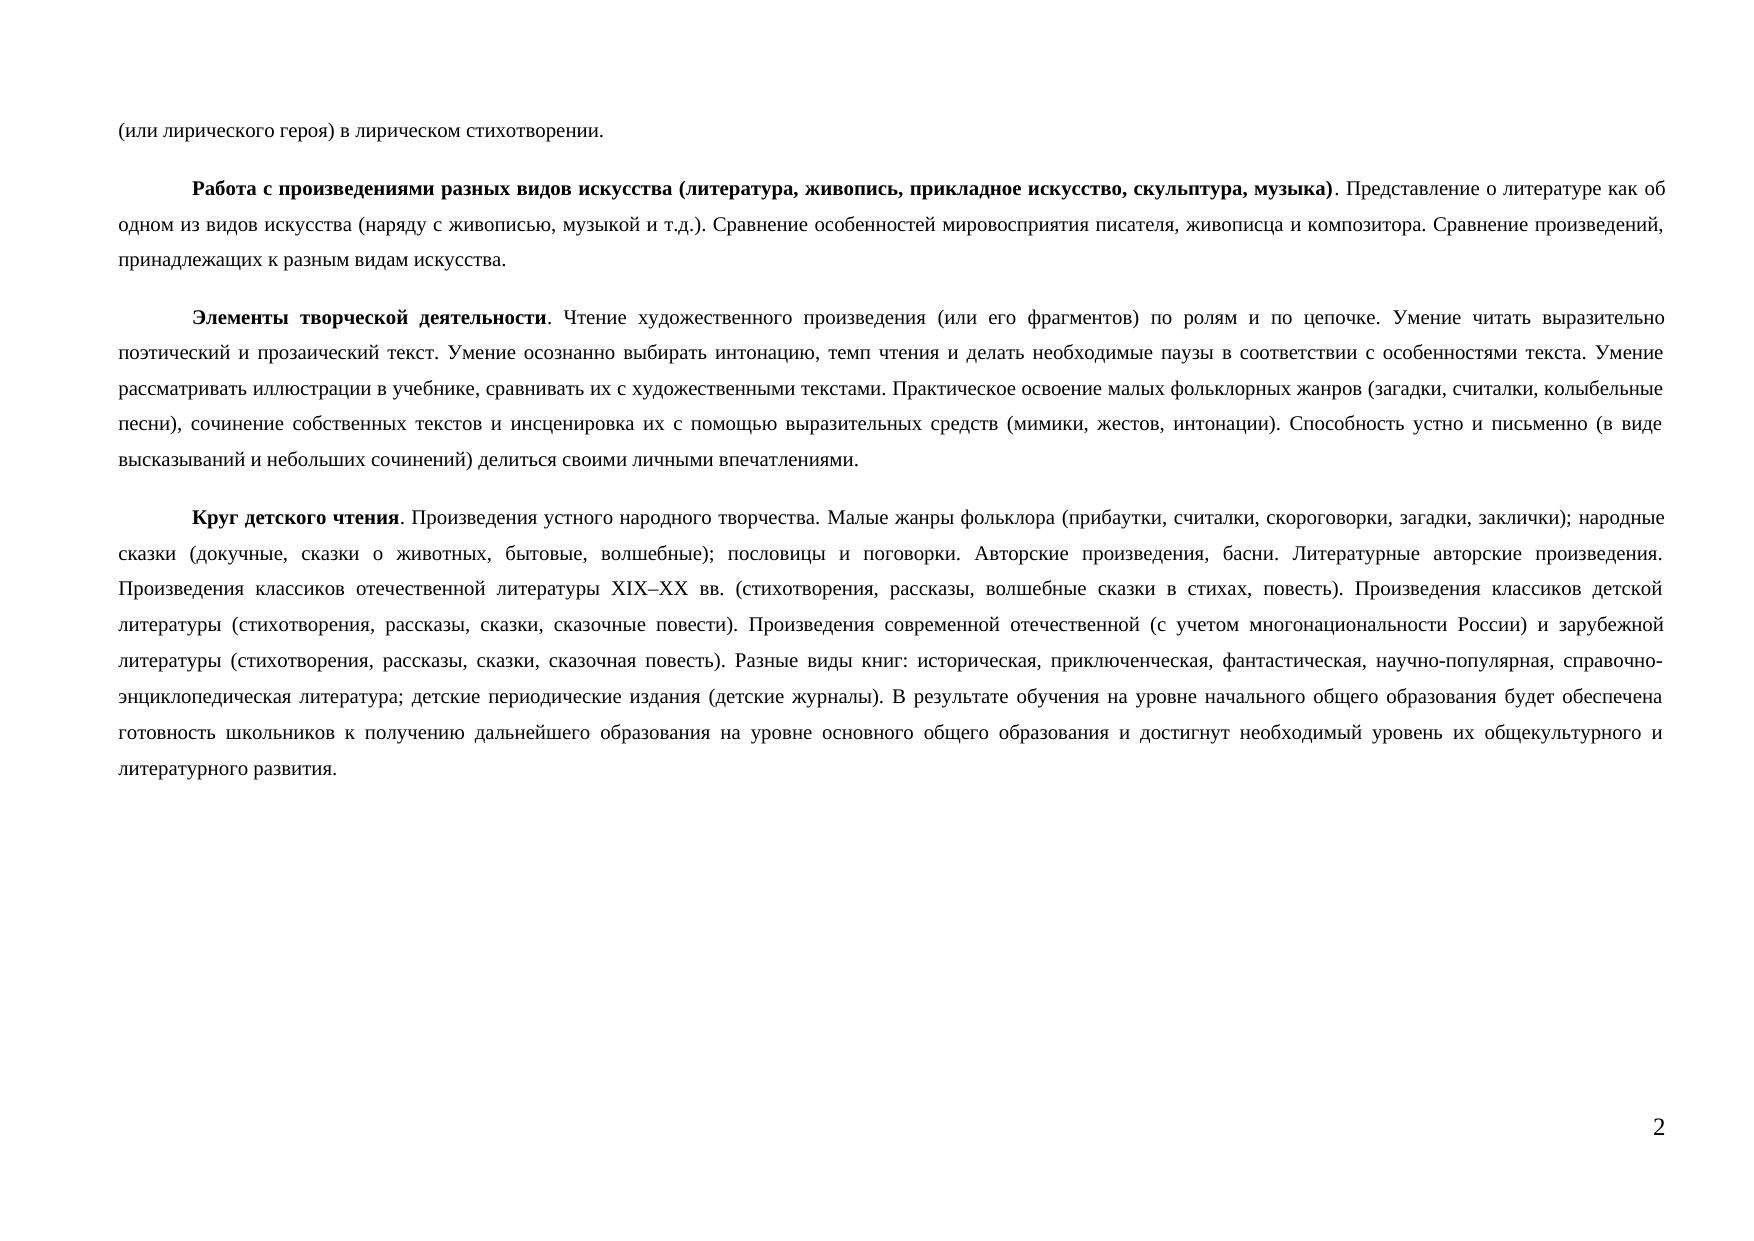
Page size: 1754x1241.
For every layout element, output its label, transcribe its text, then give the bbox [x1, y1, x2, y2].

text (или лирического героя) в лирическом стихотворении. [118, 118, 1665, 142]
text Круг детского чтения. Произведения устного народного творчества. Малые жанры фольклора (прибаутки, считалки, скороговорки, загадки, заклички); народные сказки (докучные, сказки о животных, бытовые, волшебные); пословицы и поговорки. Авторские произведения, басни. Литературные авторские произведения. Произведения классиков отечественной литературы XIX–XX вв. (стихотворения, рассказы, волшебные сказки в стихах, повесть). Произведения классиков детской литературы (стихотворения, рассказы, сказки, сказочные повести). Произведения современной отечественной (с учетом многонациональности России) и зарубежной литературы (стихотворения, рассказы, сказки, сказочная повесть). Разные виды книг: историческая, приключенческая, фантастическая, научно-популярная, справочно-энциклопедическая литература; детские периодические издания (детские журналы). В результате обучения на уровне начального общего образования будет обеспечена готовность школьников к получению дальнейшего образования на уровне основного общего образования и достигнут необходимый уровень их общекультурного и литературного развития. [118, 505, 1665, 779]
text Элементы творческой деятельности. Чтение художественного произведения (или его фрагментов) по ролям и по цепочке. Умение читать выразительно поэтический и прозаический текст. Умение осознанно выбирать интонацию, темп чтения и делать необходимые паузы в соответствии с особенностями текста. Умение рассматривать иллюстрации в учебнике, сравнивать их с художественными текстами. Практическое освоение малых фольклорных жанров (загадки, считалки, колыбельные песни), сочинение собственных текстов и инсценировка их с помощью выразительных средств (мимики, жестов, интонации). Способность устно и письменно (в виде высказываний и небольших сочинений) делиться своими личными впечатлениями. [118, 305, 1665, 471]
text Работа с произведениями разных видов искусства (литература, живопись, прикладное искусство, скульптура, музыка). Представление о литературе как об одном из видов искусства (наряду с живописью, музыкой и т.д.). Сравнение особенностей мировосприятия писателя, живописца и композитора. Сравнение произведений, принадлежащих к разным видам искусства. [118, 176, 1665, 271]
